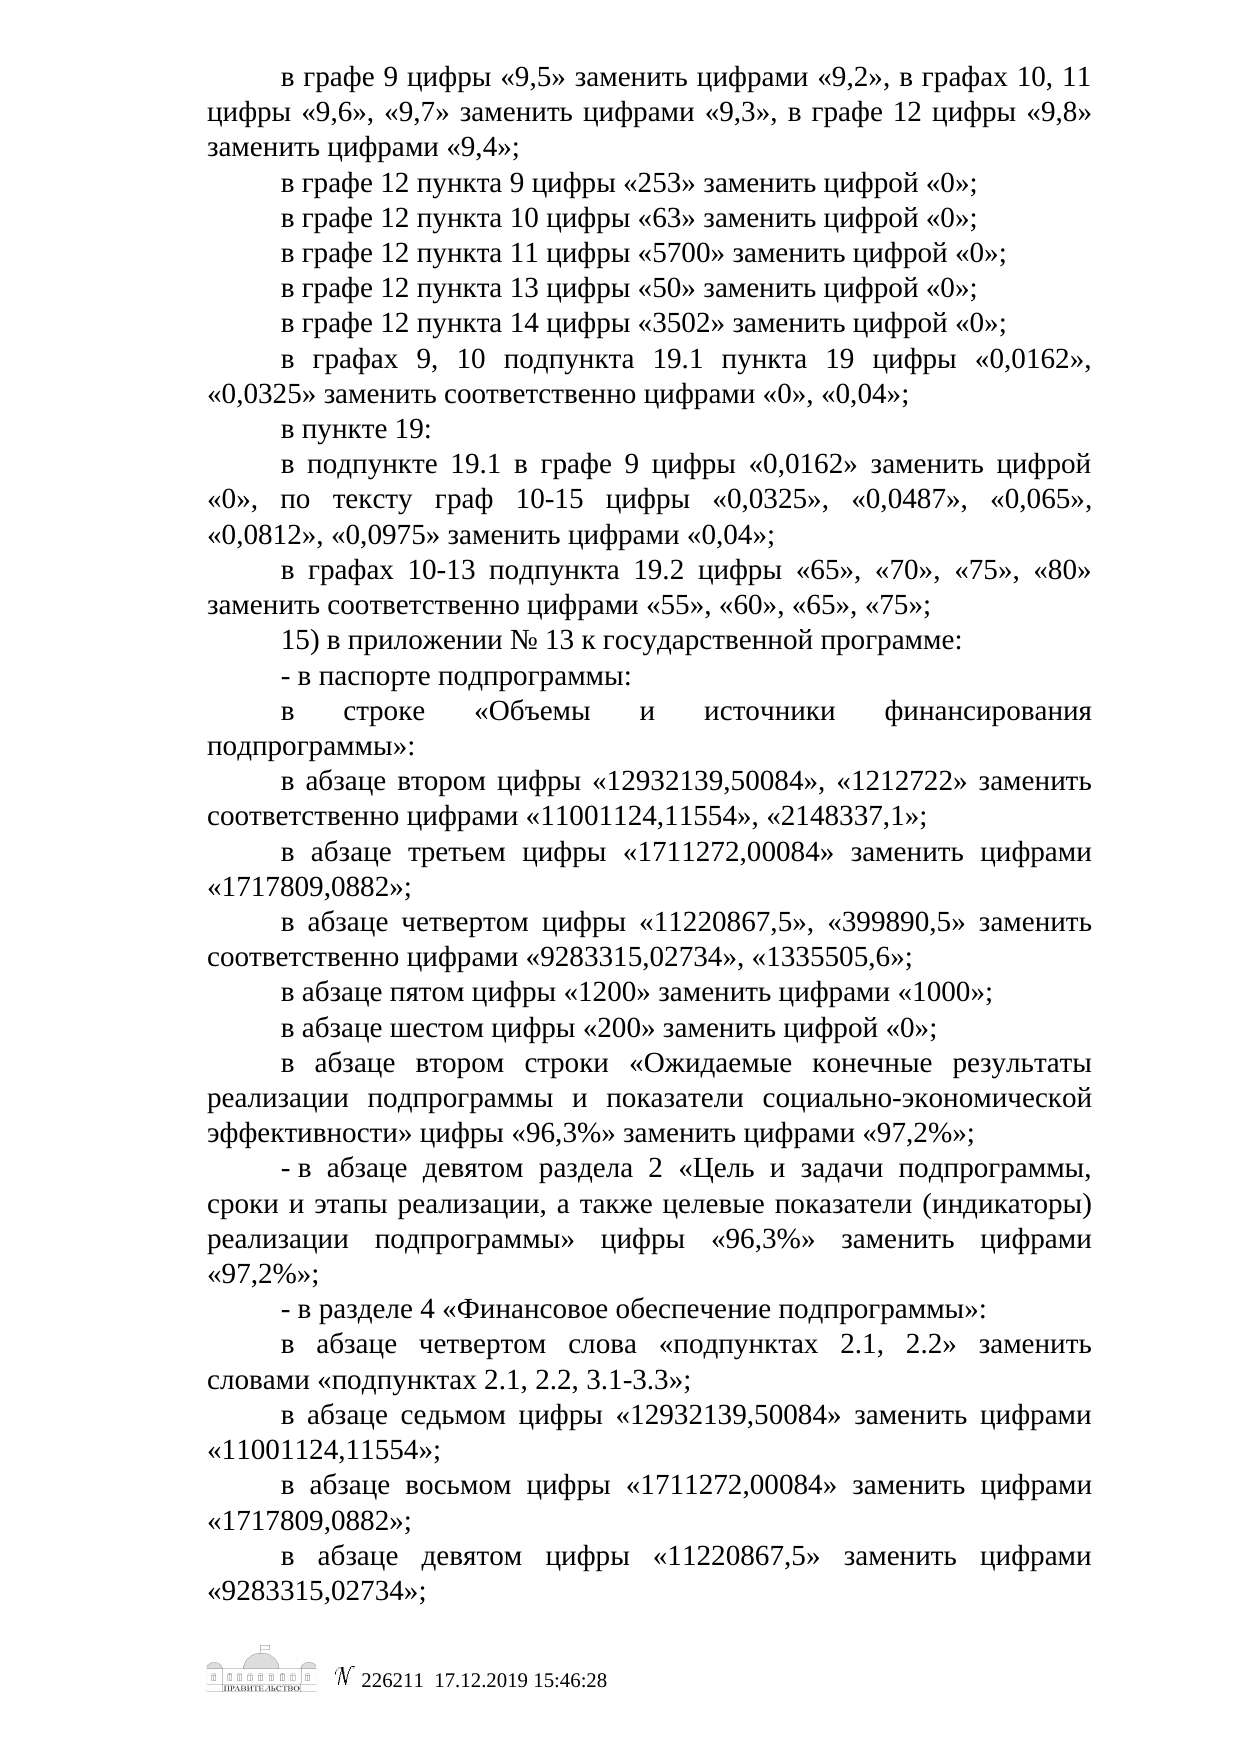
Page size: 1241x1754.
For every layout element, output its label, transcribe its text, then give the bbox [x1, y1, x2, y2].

text в графе 12 пункта 13 цифры «50» заменить цифрой «0»; [207, 270, 1093, 304]
text в строке «Объемы и источники финансирования подпрограммы»: [207, 693, 1093, 762]
text в абзаце седьмом цифры «12932139,50084» заменить цифрами «11001124,11554»; [207, 1397, 1093, 1466]
text в графе 9 цифры «9,5» заменить цифрами «9,2», в графах 10, 11 цифры «9,6», «9,7» заменить цифрами «9,3», в графе 12 цифры «9,8» заменить цифрами «9,4»; [207, 59, 1093, 163]
text в абзаце девятом цифры «11220867,5» заменить цифрами «9283315,02734»; [207, 1538, 1093, 1607]
text в абзаце четвертом слова «подпунктах 2.1, 2.2» заменить словами «подпунктах 2.1, 2.2, 3.1-3.3»; [207, 1327, 1093, 1395]
text в абзаце втором цифры «12932139,50084», «1212722» заменить соответственно цифрами «11001124,11554», «2148337,1»; [207, 763, 1093, 832]
text в абзаце восьмом цифры «1711272,00084» заменить цифрами «1717809,0882»; [207, 1467, 1093, 1536]
text в подпункте 19.1 в графе 9 цифры «0,0162» заменить цифрой «0», по тексту граф 10-15 цифры «0,0325», «0,0487», «0,065», «0,0812», «0,0975» заменить цифрами «0,04»; [207, 446, 1093, 550]
picture [330, 1663, 359, 1687]
text в графе 12 пункта 11 цифры «5700» заменить цифрой «0»; [207, 235, 1093, 269]
text в абзаце четвертом цифры «11220867,5», «399890,5» заменить соответственно цифрами «9283315,02734», «1335505,6»; [207, 904, 1093, 973]
text в графе 12 пункта 14 цифры «3502» заменить цифрой «0»; [207, 306, 1093, 339]
text в абзаце шестом цифры «200» заменить цифрой «0»; [207, 1010, 1093, 1043]
text - в разделе 4 «Финансовое обеспечение подпрограммы»: [207, 1291, 1093, 1325]
text в графах 9, 10 подпункта 19.1 пункта 19 цифры «0,0162», «0,0325» заменить соответственно цифрами «0», «0,04»; [207, 341, 1093, 409]
text в абзаце пятом цифры «1200» заменить цифрами «1000»; [207, 974, 1093, 1008]
text в пункте 19: [207, 411, 1093, 445]
text 15) в приложении № 13 к государственной программе: [207, 622, 1093, 656]
text - в абзаце девятом раздела 2 «Цель и задачи подпрограммы, сроки и этапы реализации, а также целевые показатели (индикаторы) реализации подпрограммы» цифры «96,3%» заменить цифрами «97,2%»; [207, 1151, 1093, 1290]
text в графе 12 пункта 9 цифры «253» заменить цифрой «0»; [207, 165, 1093, 198]
text - в паспорте подпрограммы: [207, 658, 1093, 691]
text в абзаце третьем цифры «1711272,00084» заменить цифрами «1717809,0882»; [207, 834, 1093, 902]
text в графе 12 пункта 10 цифры «63» заменить цифрой «0»; [207, 200, 1093, 233]
text в абзаце втором строки «Ожидаемые конечные результаты реализации подпрограммы и показатели социально-экономической эффективности» цифры «96,3%» заменить цифрами «97,2%»; [207, 1045, 1093, 1149]
text в графах 10-13 подпункта 19.2 цифры «65», «70», «75», «80» заменить соответственно цифрами «55», «60», «65», «75»; [207, 552, 1093, 621]
picture [206, 1645, 317, 1692]
